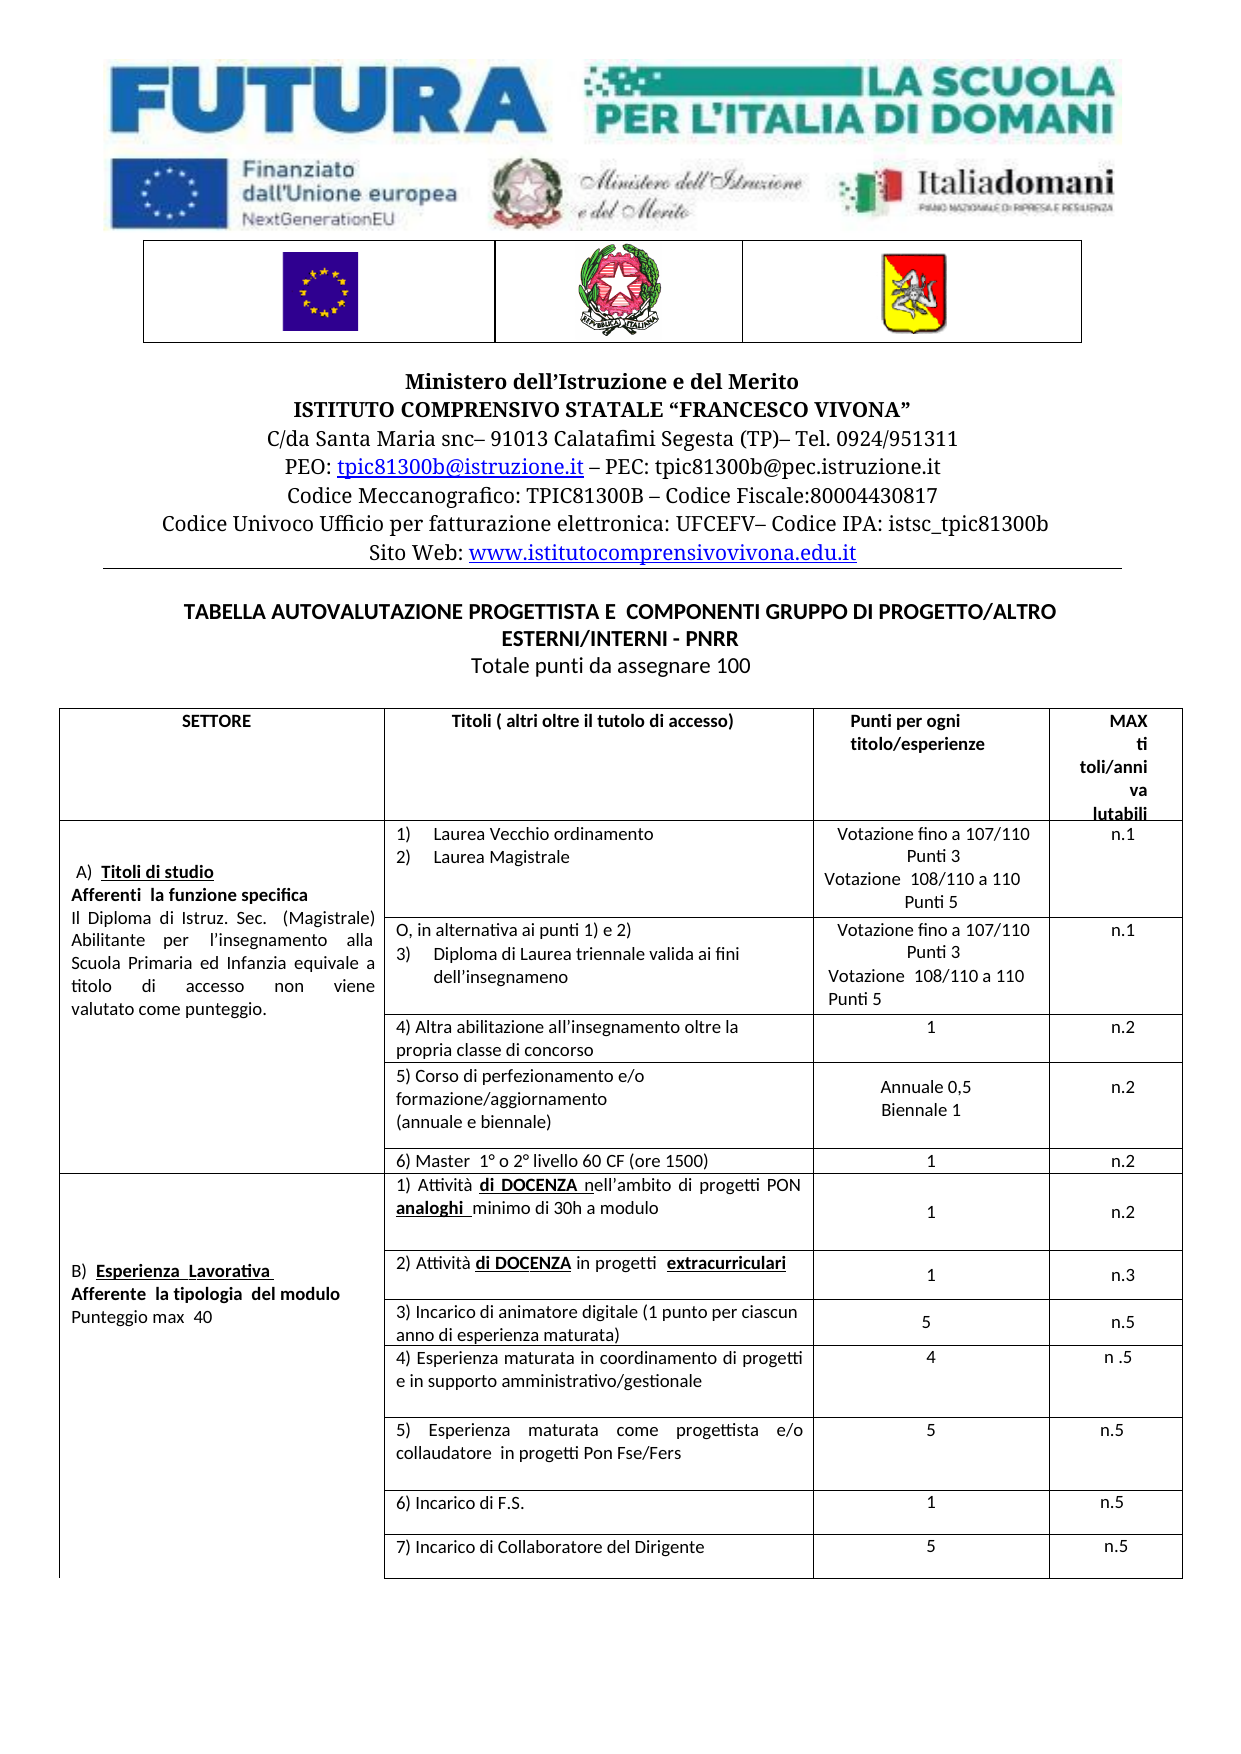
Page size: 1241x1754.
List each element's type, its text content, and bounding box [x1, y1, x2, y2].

table_header Titoli ( altri oltre il tutolo di accesso) [385, 709, 813, 820]
table_cell 1 [814, 1149, 1049, 1173]
table_header SETTORE [60, 709, 384, 820]
table_cell O, in alternativa ai punti 1) e 2) Diploma di Laurea triennale valida ai fini dell’insegnameno [385, 918, 813, 1013]
table_cell B) Esperienza Lavorativa Afferente la tipologia del modulo Punteggio max 40 [60, 1174, 384, 1578]
table_cell 4) Altra abilitazione all’insegnamento oltre la propria classe di concorso [385, 1015, 813, 1062]
text Totale punti da assegnare 100 [449, 652, 767, 679]
table_cell 5) Corso di perfezionamento e/o formazione/aggiornamento (annuale e biennale) [385, 1063, 813, 1148]
table_cell A) Titoli di studio Afferenti la funzione specifica Il Diploma di Istruz. Sec. (Magistrale) Abilitante per l’insegnamento alla Scuola Primaria ed Infanzia equivale a titolo di accesso non viene valutato come punteggio. [60, 821, 384, 1173]
table_cell n.5 [1050, 1491, 1182, 1534]
table_cell 5 [814, 1300, 1049, 1344]
table_cell 1 [814, 1491, 1049, 1534]
table_cell Annuale 0,5 Biennale 1 [814, 1063, 1049, 1148]
table_header MAX titoli/anni valutabili [1050, 709, 1182, 820]
table_cell Votazione fino a 107/110 Punti 3 Votazione 108/110 a 110 Punti 5 [814, 918, 1049, 1013]
table_cell 2) Attività di DOCENZA in progetti extracurriculari [385, 1251, 813, 1299]
table_cell n.5 [1050, 1535, 1182, 1578]
table_header Punti per ogni titolo/esperienze [814, 709, 1049, 820]
table_cell 3) Incarico di animatore digitale (1 punto per ciascun anno di esperienza maturata) [385, 1300, 813, 1344]
table_cell Votazione fino a 107/110 Punti 3 Votazione 108/110 a 110 Punti 5 [814, 821, 1049, 917]
table_cell 1 [814, 1251, 1049, 1299]
table_cell n.5 [1050, 1418, 1182, 1490]
table_cell n.3 [1050, 1251, 1182, 1299]
table_cell 1) Attività di DOCENZA nell’ambito di progetti PON analoghi minimo di 30h a modulo [385, 1174, 813, 1250]
table_cell 4) Esperienza maturata in coordinamento di progetti e in supporto amministrativo/gestionale [385, 1346, 813, 1417]
table_cell 1 [814, 1174, 1049, 1250]
table_cell n.2 [1050, 1015, 1182, 1062]
table_cell n.2 [1050, 1149, 1182, 1173]
table_cell n.2 [1050, 1174, 1182, 1250]
table_cell 5 [814, 1535, 1049, 1578]
picture [103, 59, 1123, 240]
table_cell n.5 [1050, 1300, 1182, 1344]
table_cell 5) Esperienza maturata come progettista e/o collaudatore in progetti Pon Fse/Fers [385, 1418, 813, 1490]
table_cell Laurea Vecchio ordinamento Laurea Magistrale [385, 821, 813, 917]
table_cell 6) Incarico di F.S. [385, 1491, 813, 1534]
table_cell n .5 [1050, 1346, 1182, 1417]
table_cell 7) Incarico di Collaboratore del Dirigente [385, 1535, 813, 1578]
table_cell 1 [814, 1015, 1049, 1062]
table_cell 4 [814, 1346, 1049, 1417]
table_cell 6) Master 1° o 2° livello 60 CF (ore 1500) [385, 1149, 813, 1173]
text TABELLA AUTOVALUTAZIONE PROGETTISTA E COMPONENTI GRUPPO DI PROGETTO/ALTRO ESTERNI/INTERNI - PNRR [118, 597, 1122, 652]
table_cell 5 [814, 1418, 1049, 1490]
table_cell n.1 [1050, 821, 1182, 917]
table_cell n.2 [1050, 1063, 1182, 1148]
table_cell n.1 [1050, 918, 1182, 1013]
